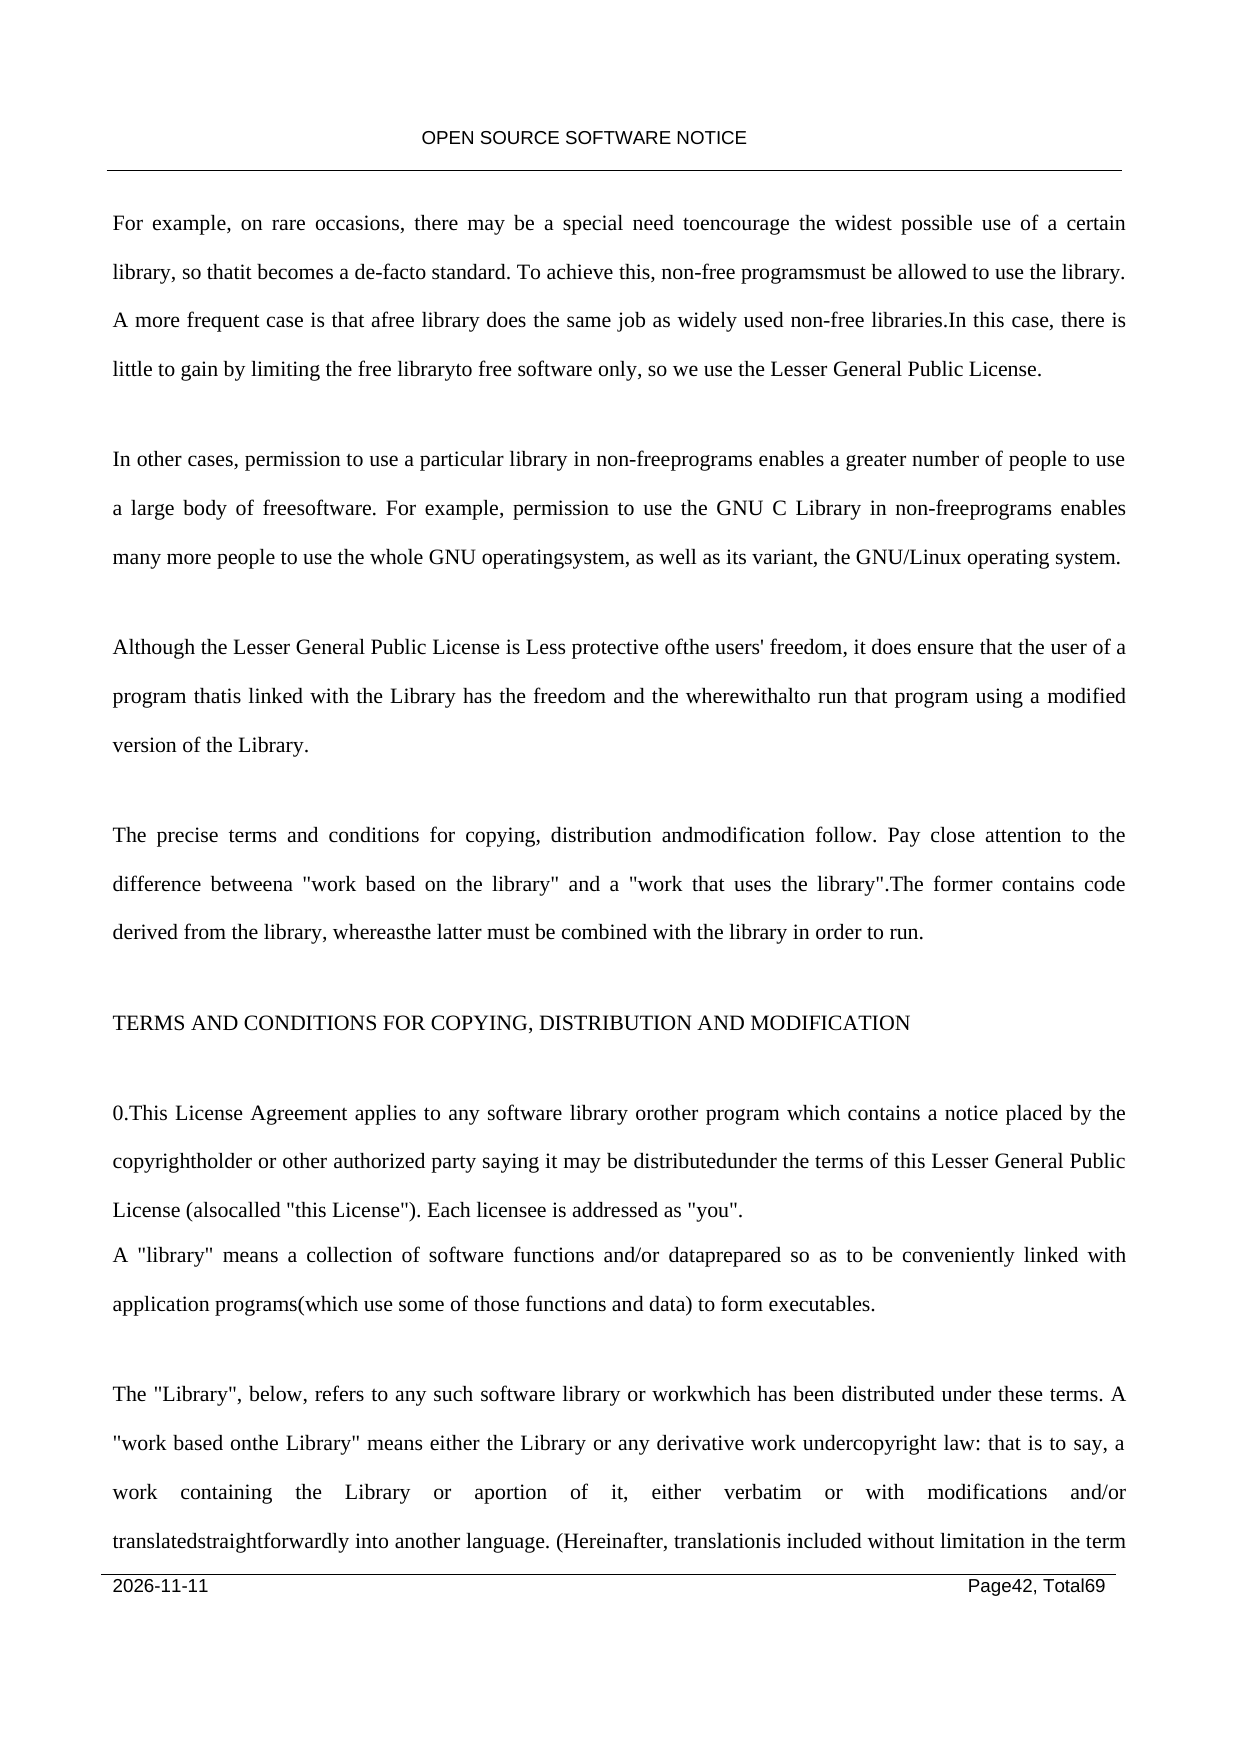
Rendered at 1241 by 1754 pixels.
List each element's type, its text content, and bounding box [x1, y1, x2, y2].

text Although the Lesser General Public License is Less protective ofthe users' freedom, it does ensure that the user of a program thatis linked with the Library has the freedom and the wherewithalto run that program using a modified version of the Library. [112, 631, 1128, 761]
text 0.This License Agreement applies to any software library orother program which contains a notice placed by the copyrightholder or other authorized party saying it may be distributedunder the terms of this Lesser General Public License (alsocalled "this License"). Each licensee is addressed as "you". [112, 1096, 1128, 1226]
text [112, 1378, 1128, 1556]
text TERMS AND CONDITIONS FOR COPYING, DISTRIBUTION AND MODIFICATION [112, 1006, 1128, 1038]
text The precise terms and conditions for copying, distribution andmodification follow. Pay close attention to the difference betweena "work based on the library" and a "work that uses the library".The former contains code derived from the library, whereasthe latter must be combined with the library in order to run. [112, 818, 1128, 948]
text For example, on rare occasions, there may be a special need toencourage the widest possible use of a certain library, so thatit becomes a de-facto standard. To achieve this, non-free programsmust be allowed to use the library. A more frequent case is that afree library does the same job as widely used non-free libraries.In this case, there is little to gain by limiting the free libraryto free software only, so we use the Lesser General Public License. [112, 206, 1128, 385]
text A "library" means a collection of software functions and/or dataprepared so as to be conveniently linked with application programs(which use some of those functions and data) to form executables. [112, 1239, 1128, 1320]
text In other cases, permission to use a particular library in non-freeprograms enables a greater number of people to use a large body of freesoftware. For example, permission to use the GNU C Library in non-freeprograms enables many more people to use the whole GNU operatingsystem, as well as its variant, the GNU/Linux operating system. [112, 443, 1128, 573]
